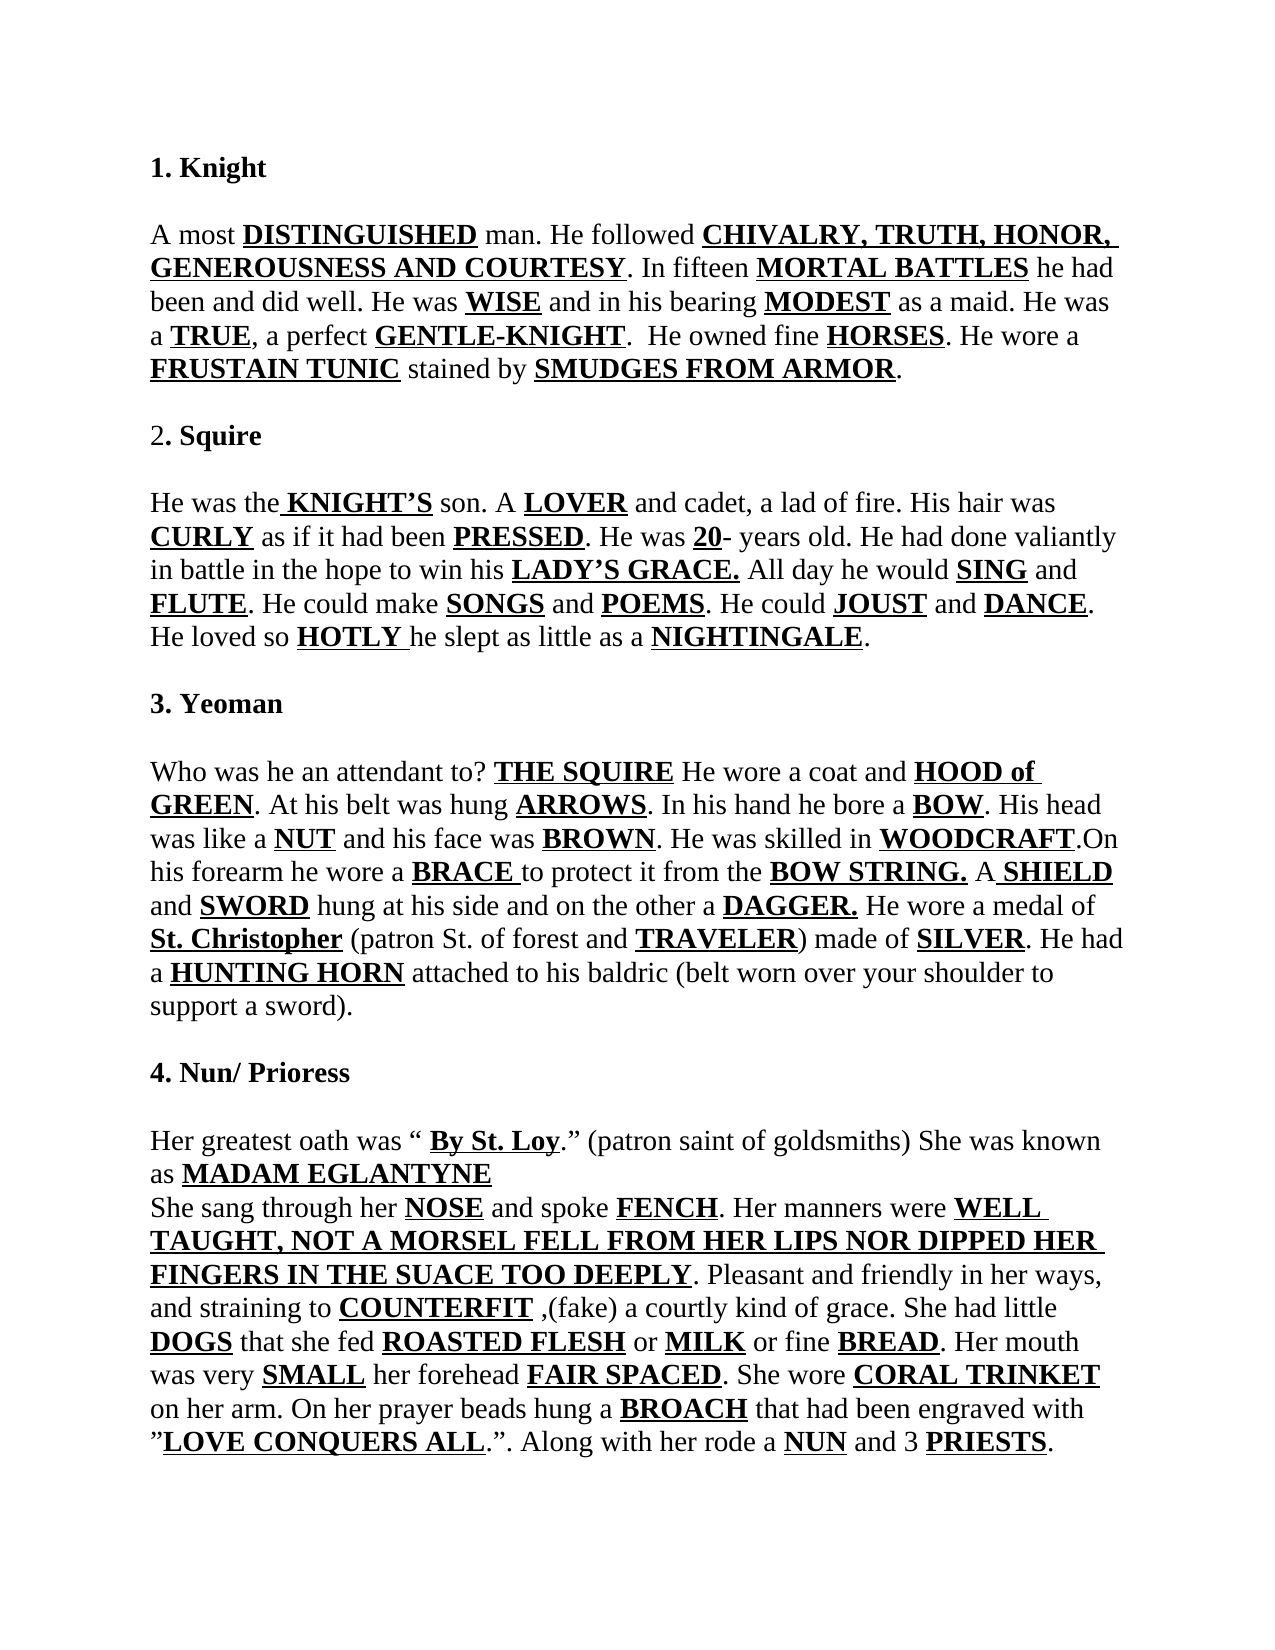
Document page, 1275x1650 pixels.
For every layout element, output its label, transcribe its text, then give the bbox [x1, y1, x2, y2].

text 1. Knight [150, 150, 1125, 183]
text A most DISTINGUISHED man. He followed CHIVALRY, TRUTH, HONOR, GENEROUSNESS AND COURTESY. In fifteen MORTAL BATTLES he had been and did well. He was WISE and in his bearing MODEST as a maid. He was a TRUE, a perfect GENTLE-KNIGHT. He owned fine HORSES. He wore a FRUSTAIN TUNIC stained by SMUDGES FROM ARMOR. [150, 217, 1125, 385]
text 3. Yeoman [150, 687, 1125, 720]
text He was the KNIGHT’S son. A LOVER and cadet, a lad of fire. His hair was CURLY as if it had been PRESSED. He was 20- years old. He had done valiantly in battle in the hope to win his LADY’S GRACE. All day he would SING and FLUTE. He could make SONGS and POEMS. He could JOUST and DANCE. He loved so HOTLY he slept as little as a NIGHTINGALE. [150, 485, 1125, 653]
text She sang through her NOSE and spoke FENCH. Her manners were WELL TAUGHT, NOT A MORSEL FELL FROM HER LIPS NOR DIPPED HER FINGERS IN THE SUACE TOO DEEPLY. Pleasant and friendly in her ways, and straining to COUNTERFIT ,(fake) a courtly kind of grace. She had little DOGS that she fed ROASTED FLESH or MILK or fine BREAD. Her mouth was very SMALL her forehead FAIR SPACED. She wore CORAL TRINKET on her arm. On her prayer beads hung a BROACH that had been engraved with ”LOVE CONQUERS ALL.”. Along with her rode a NUN and 3 PRIESTS. [150, 1190, 1125, 1458]
text 2. Squire [150, 418, 1125, 452]
text Her greatest oath was “ By St. Loy.” (patron saint of goldsmiths) She was known as MADAM EGLANTYNE [150, 1123, 1125, 1190]
text Who was he an attendant to? THE SQUIRE He wore a coat and HOOD of GREEN. At his belt was hung ARROWS. In his hand he bore a BOW. His head was like a NUT and his face was BROWN. He was skilled in WOODCRAFT.On his forearm he wore a BRACE to protect it from the BOW STRING. A SHIELD and SWORD hung at his side and on the other a DAGGER. He wore a medal of St. Christopher (patron St. of forest and TRAVELER) made of SILVER. He had a HUNTING HORN attached to his baldric (belt worn over your shoulder to support a sword). [150, 754, 1125, 1022]
text 4. Nun/ Prioress [150, 1056, 1125, 1089]
